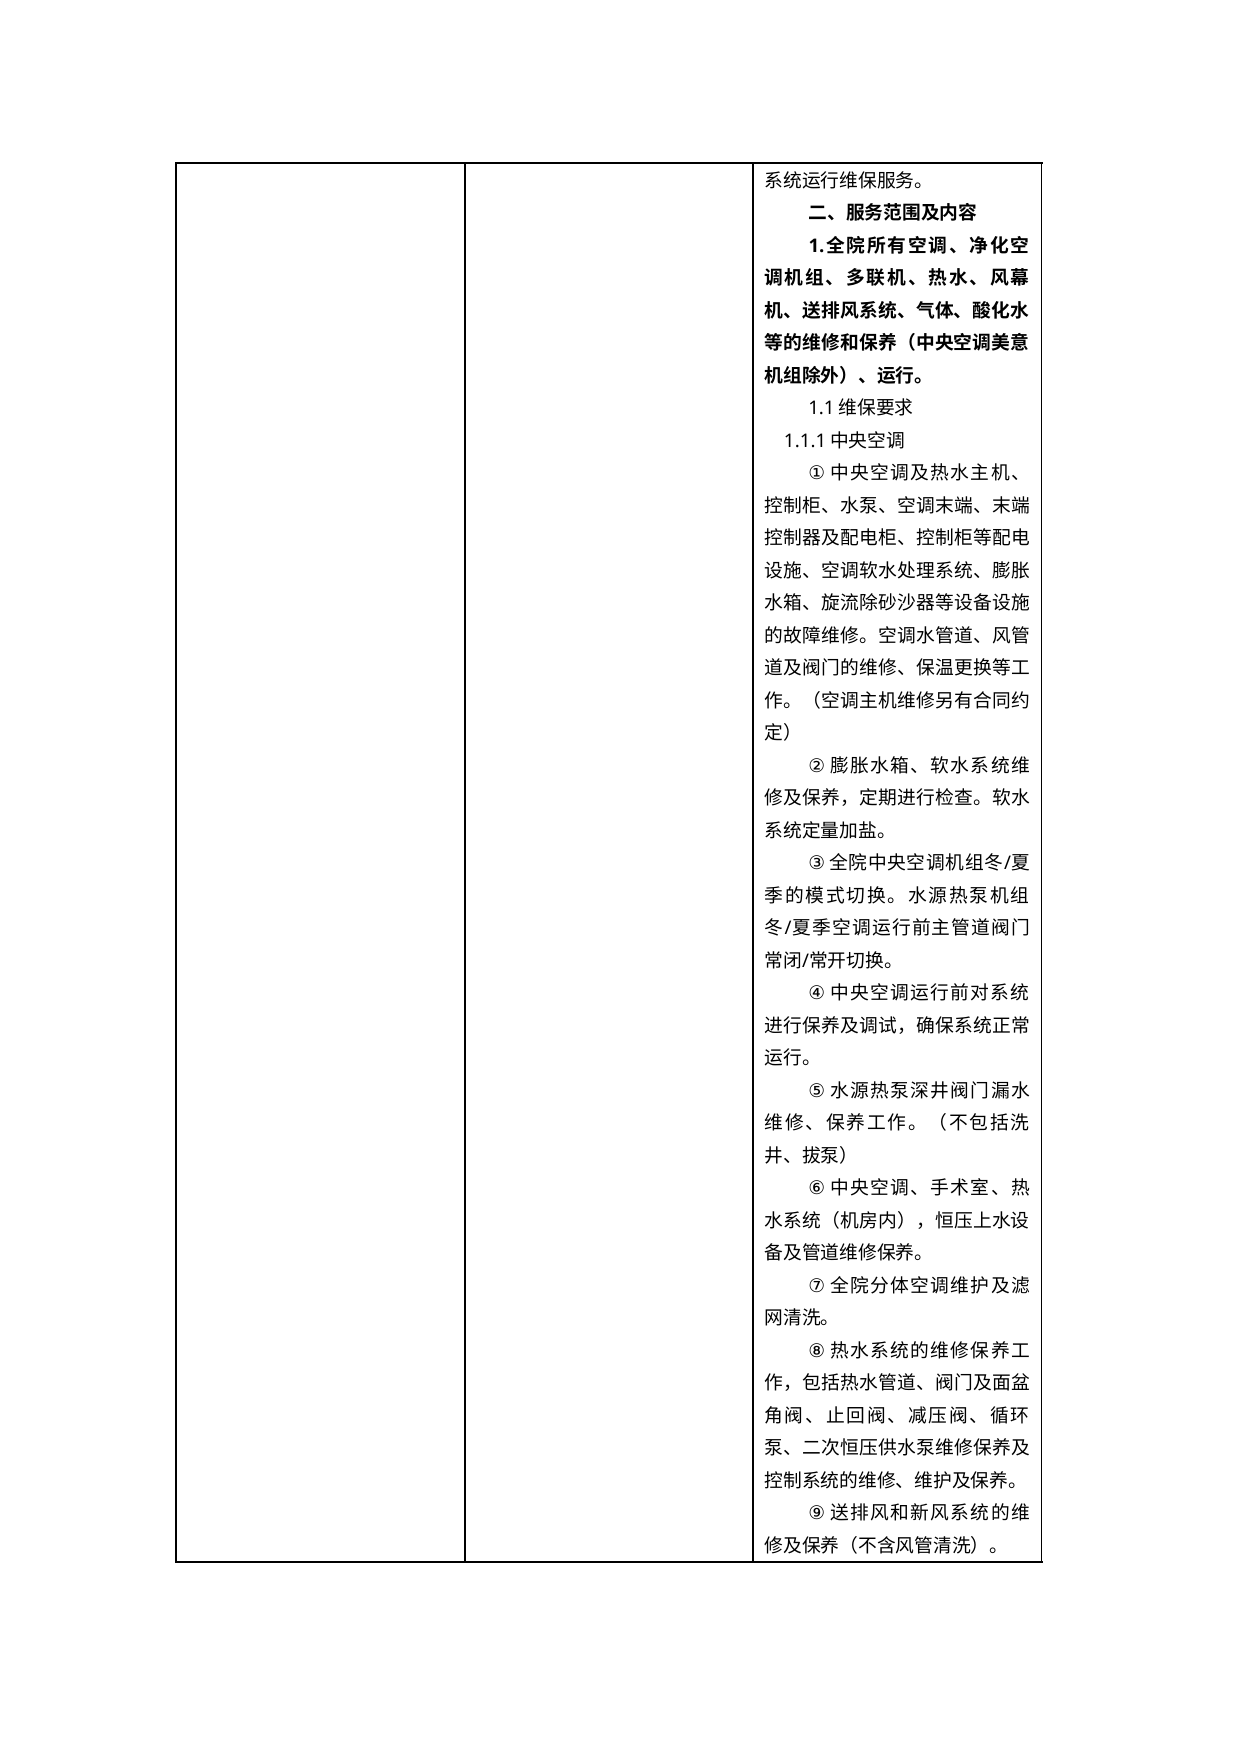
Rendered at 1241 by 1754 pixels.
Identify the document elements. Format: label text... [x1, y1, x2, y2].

table_cell [466, 164, 752, 1561]
table_cell 1 [177, 164, 464, 1561]
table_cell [754, 164, 1041, 1561]
